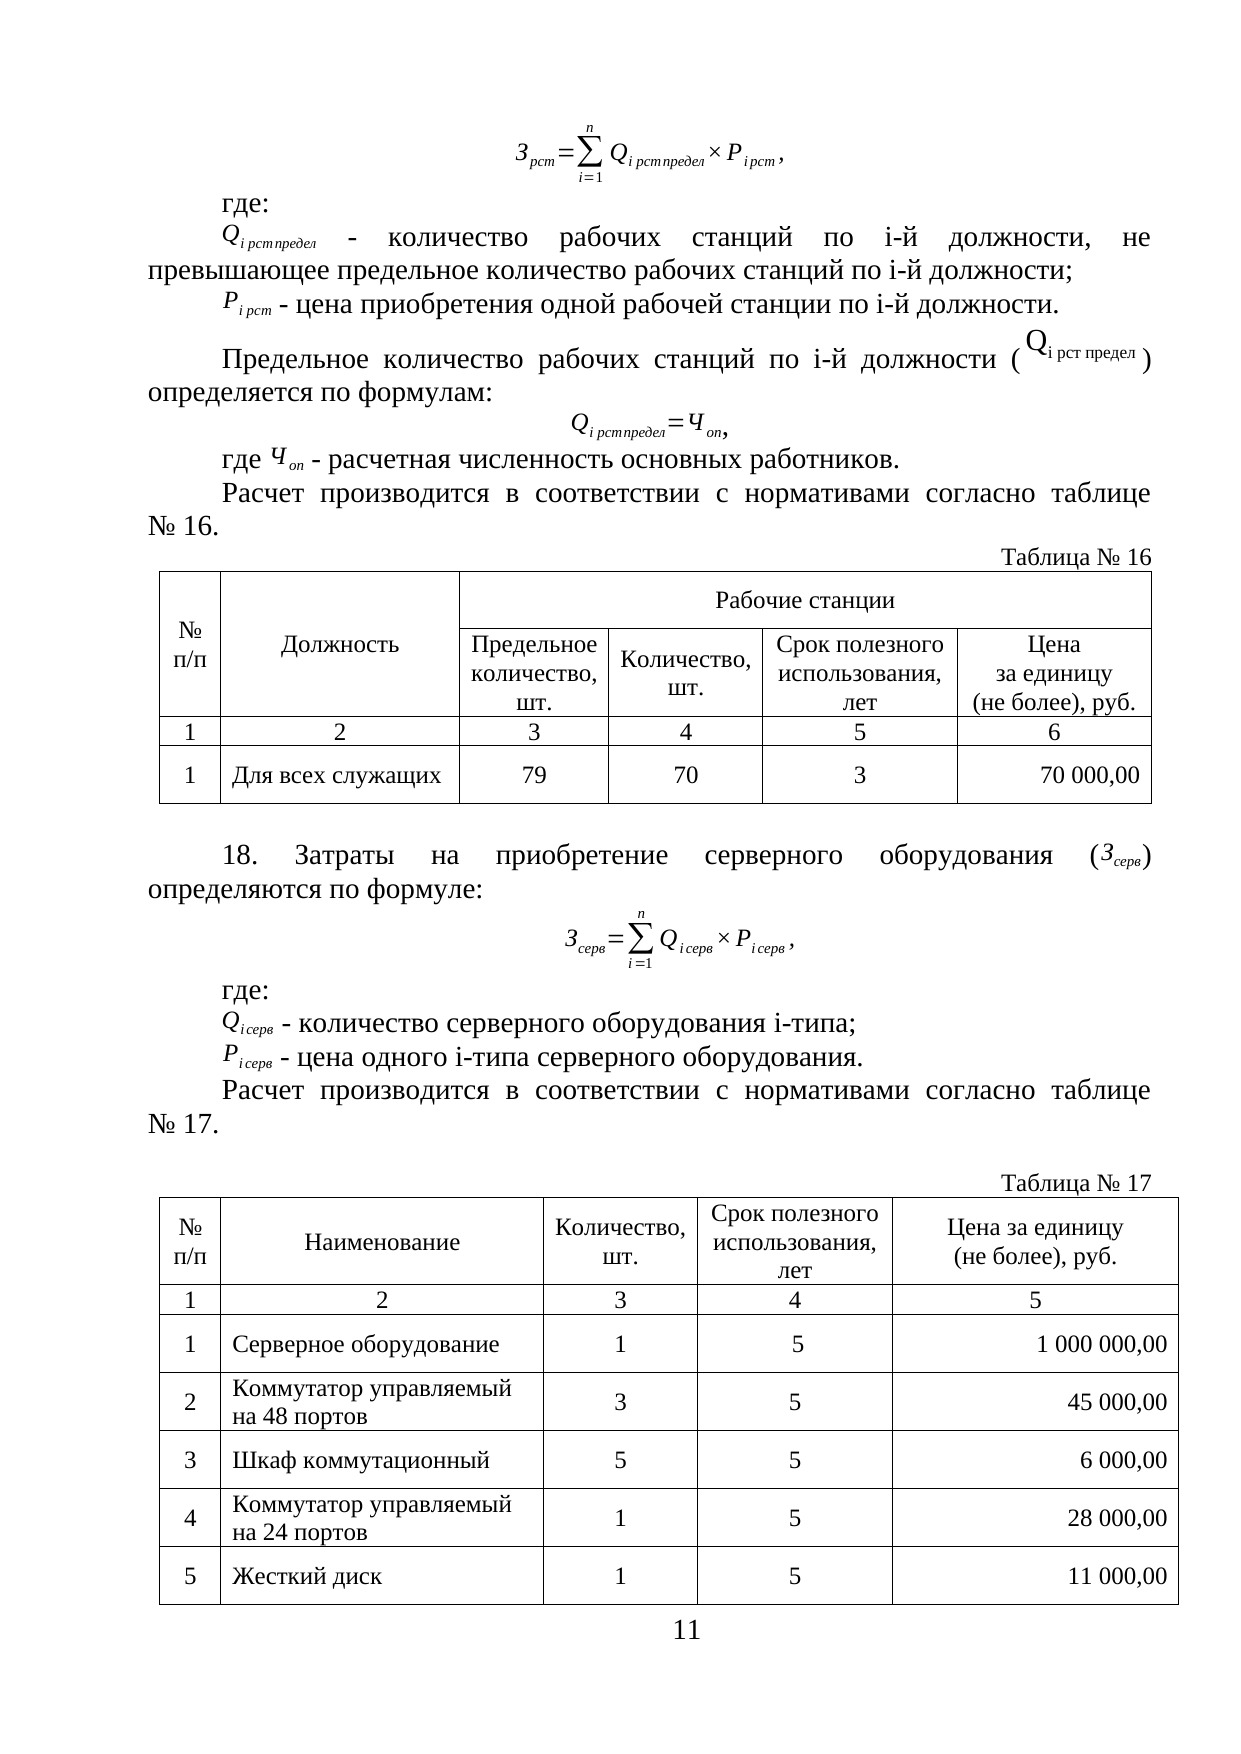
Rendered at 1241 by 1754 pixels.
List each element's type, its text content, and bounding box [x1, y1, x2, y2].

table_cell 5 [698, 1431, 892, 1488]
text Расчет производится в соответствии с нормативами согласно таблице № 17. [148, 1072, 1152, 1139]
table_cell 2 [221, 1285, 543, 1314]
table_cell 6 [958, 717, 1151, 745]
table_header Наименование [221, 1198, 543, 1284]
table_cell 4 [160, 1489, 220, 1546]
text Предельное количество рабочих станций по i-й должности () определяется по формулам: [148, 319, 1152, 408]
table_cell 70 [609, 746, 762, 803]
table_cell 5 [698, 1547, 892, 1604]
text - количество рабочих станций по i-й должности, не превышающее предельное количество рабочих станций по i-й должности; [148, 219, 1152, 286]
table_cell 5 [160, 1547, 220, 1604]
table_cell 70 000,00 [958, 746, 1151, 803]
table_header Цена за единицу (не более), руб. [893, 1198, 1178, 1284]
table_cell 6 000,00 [893, 1431, 1178, 1488]
table_cell 3 [763, 746, 957, 803]
table_cell 1 [160, 1315, 220, 1372]
text где: [148, 972, 1152, 1005]
table_cell Шкаф коммутационный [221, 1431, 543, 1488]
table_cell 1 [544, 1547, 697, 1604]
text , [148, 408, 1152, 441]
table_cell 1 [544, 1315, 697, 1372]
table_header № п/п [160, 1198, 220, 1284]
table_header Рабочие станции [460, 572, 1151, 628]
table_header Срок полезного использования, лет [698, 1198, 892, 1284]
table_cell 5 [698, 1315, 892, 1372]
table_cell 5 [698, 1489, 892, 1546]
table_cell Серверное оборудование [221, 1315, 543, 1372]
table_header № п/п [160, 572, 220, 716]
text где - расчетная численность основных работников. [148, 441, 1152, 475]
table_header Количество, шт. [544, 1198, 697, 1284]
table_cell 5 [893, 1285, 1178, 1314]
table_cell 1 [160, 1285, 220, 1314]
table_cell 1 [160, 746, 220, 803]
table_cell 1 [160, 717, 220, 745]
table_cell 4 [698, 1285, 892, 1314]
text - цена одного i-типа серверного оборудования. [148, 1039, 1152, 1072]
text - количество серверного оборудования i-типа; [148, 1005, 1152, 1039]
table_cell 45 000,00 [893, 1373, 1178, 1430]
table_cell 5 [698, 1373, 892, 1430]
table_cell 79 [460, 746, 608, 803]
table_cell 3 [460, 717, 608, 745]
table_cell Для всех служащих [221, 746, 459, 803]
table_cell 5 [763, 717, 957, 745]
table_cell Предельное количество, шт. [460, 629, 608, 716]
text Таблица № 16 [148, 542, 1152, 571]
table_cell 2 [160, 1373, 220, 1430]
table_cell Срок полезного использования, лет [763, 629, 957, 716]
text где: [148, 185, 1152, 219]
table_cell Цена за единицу (не более), руб. [958, 629, 1151, 716]
table_cell 3 [160, 1431, 220, 1488]
table_cell 28 000,00 [893, 1489, 1178, 1546]
table_cell 11 000,00 [893, 1547, 1178, 1604]
text Расчет производится в соответствии с нормативами согласно таблице № 16. [148, 475, 1152, 542]
table_cell 1 [544, 1489, 697, 1546]
table_header Должность [221, 572, 459, 716]
table_cell Жесткий диск [221, 1547, 543, 1604]
table_cell 3 [544, 1373, 697, 1430]
table_cell Коммутатор управляемый на 48 портов [221, 1373, 543, 1430]
text Таблица № 17 [148, 1168, 1152, 1197]
table_cell 2 [221, 717, 459, 745]
table_cell 4 [609, 717, 762, 745]
table_cell Коммутатор управляемый на 24 портов [221, 1489, 543, 1546]
table_cell 1 000 000,00 [893, 1315, 1178, 1372]
text 18. Затраты на приобретение серверного оборудования () определяются по формуле: [148, 837, 1152, 904]
text - цена приобретения одной рабочей станции по i-й должности. [148, 286, 1152, 319]
table_cell Количество, шт. [609, 629, 762, 716]
table_cell 5 [544, 1431, 697, 1488]
table_cell 3 [544, 1285, 697, 1314]
